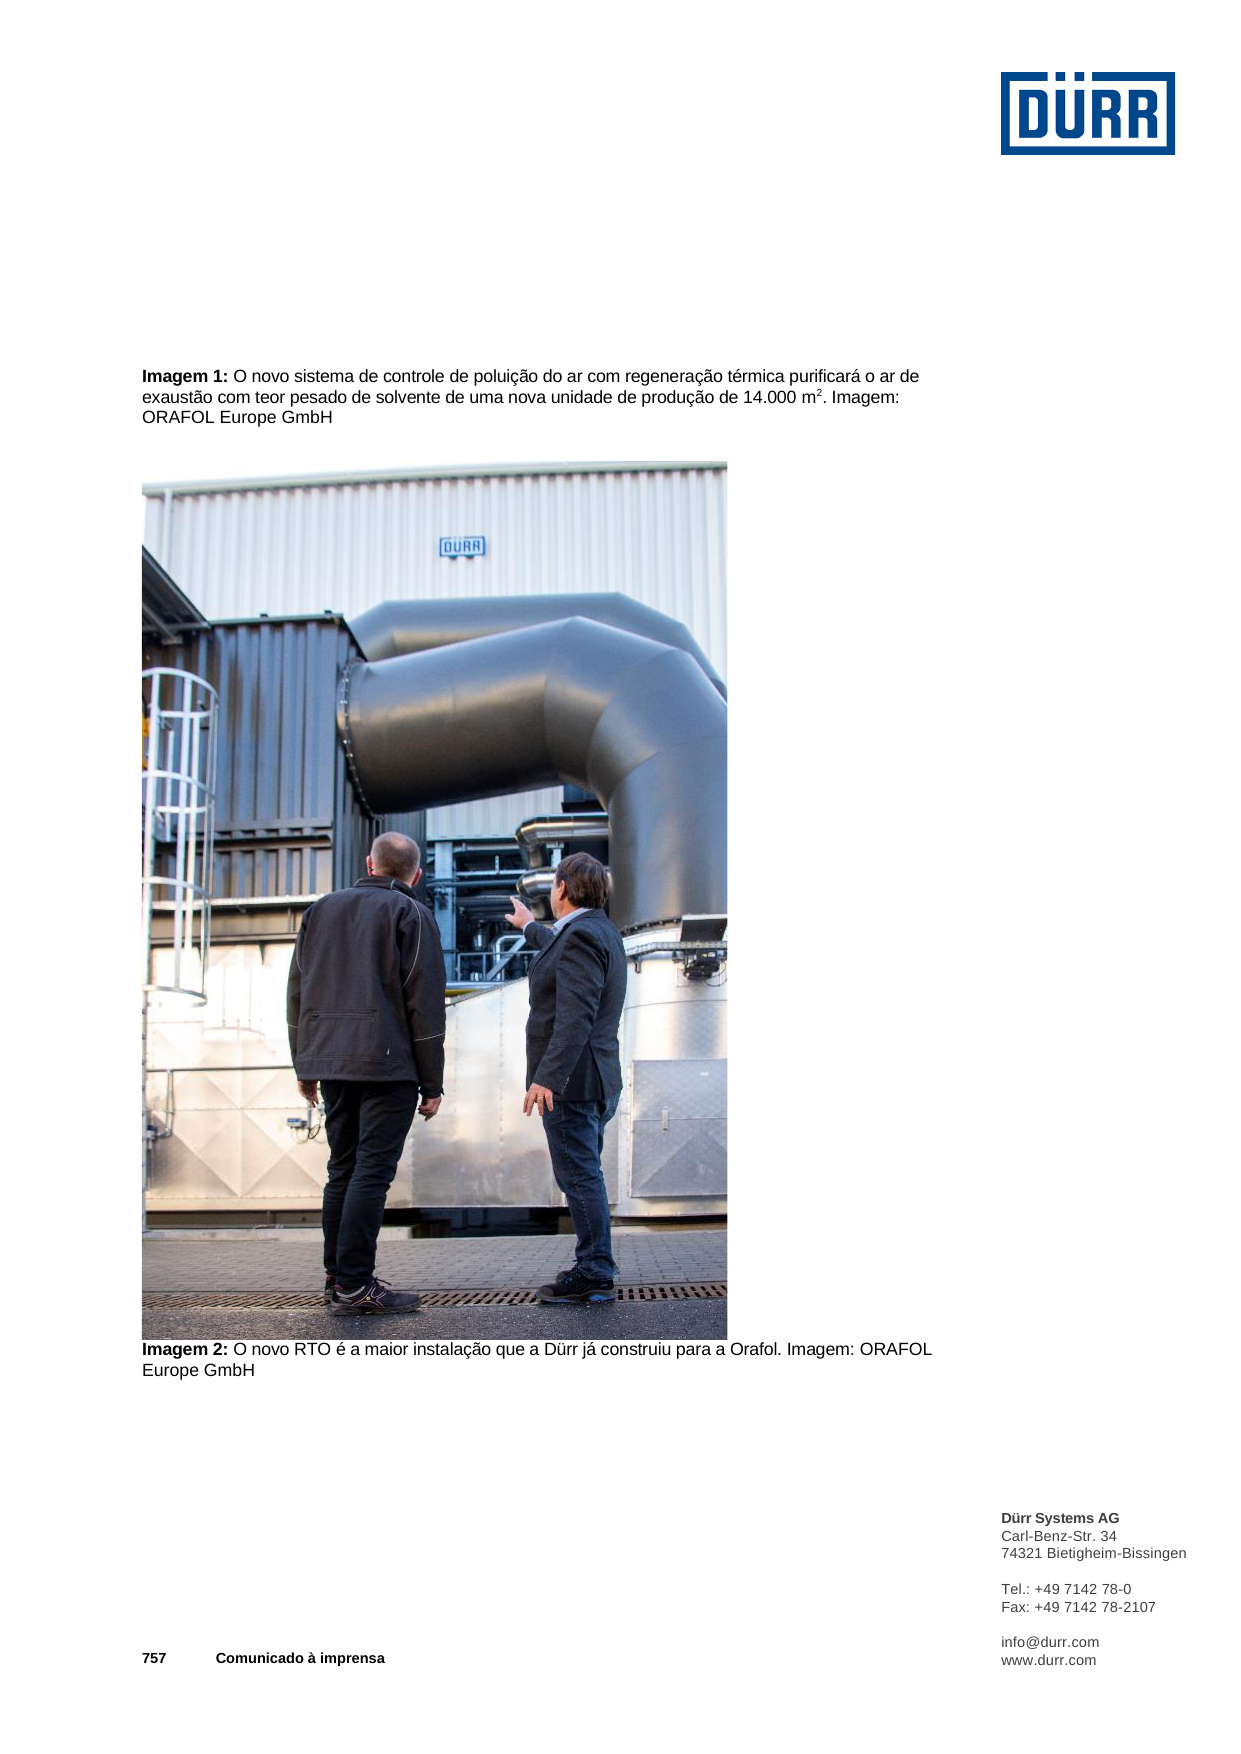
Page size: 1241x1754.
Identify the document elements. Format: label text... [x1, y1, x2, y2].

picture [141, 461, 728, 1340]
picture [1001, 72, 1175, 155]
text Imagem 2: O novo RTO é a maior instalação que a Dürr já construiu para a Orafol. Imagem: ORAFOL Europe GmbH [142, 1339, 951, 1380]
text Imagem 1: O novo sistema de controle de poluição do ar com regeneração térmica purificará o ar de exaustão com teor pesado de solvente de uma nova unidade de produção de 14.000 m2. Imagem: ORAFOL Europe GmbH [142, 366, 951, 427]
